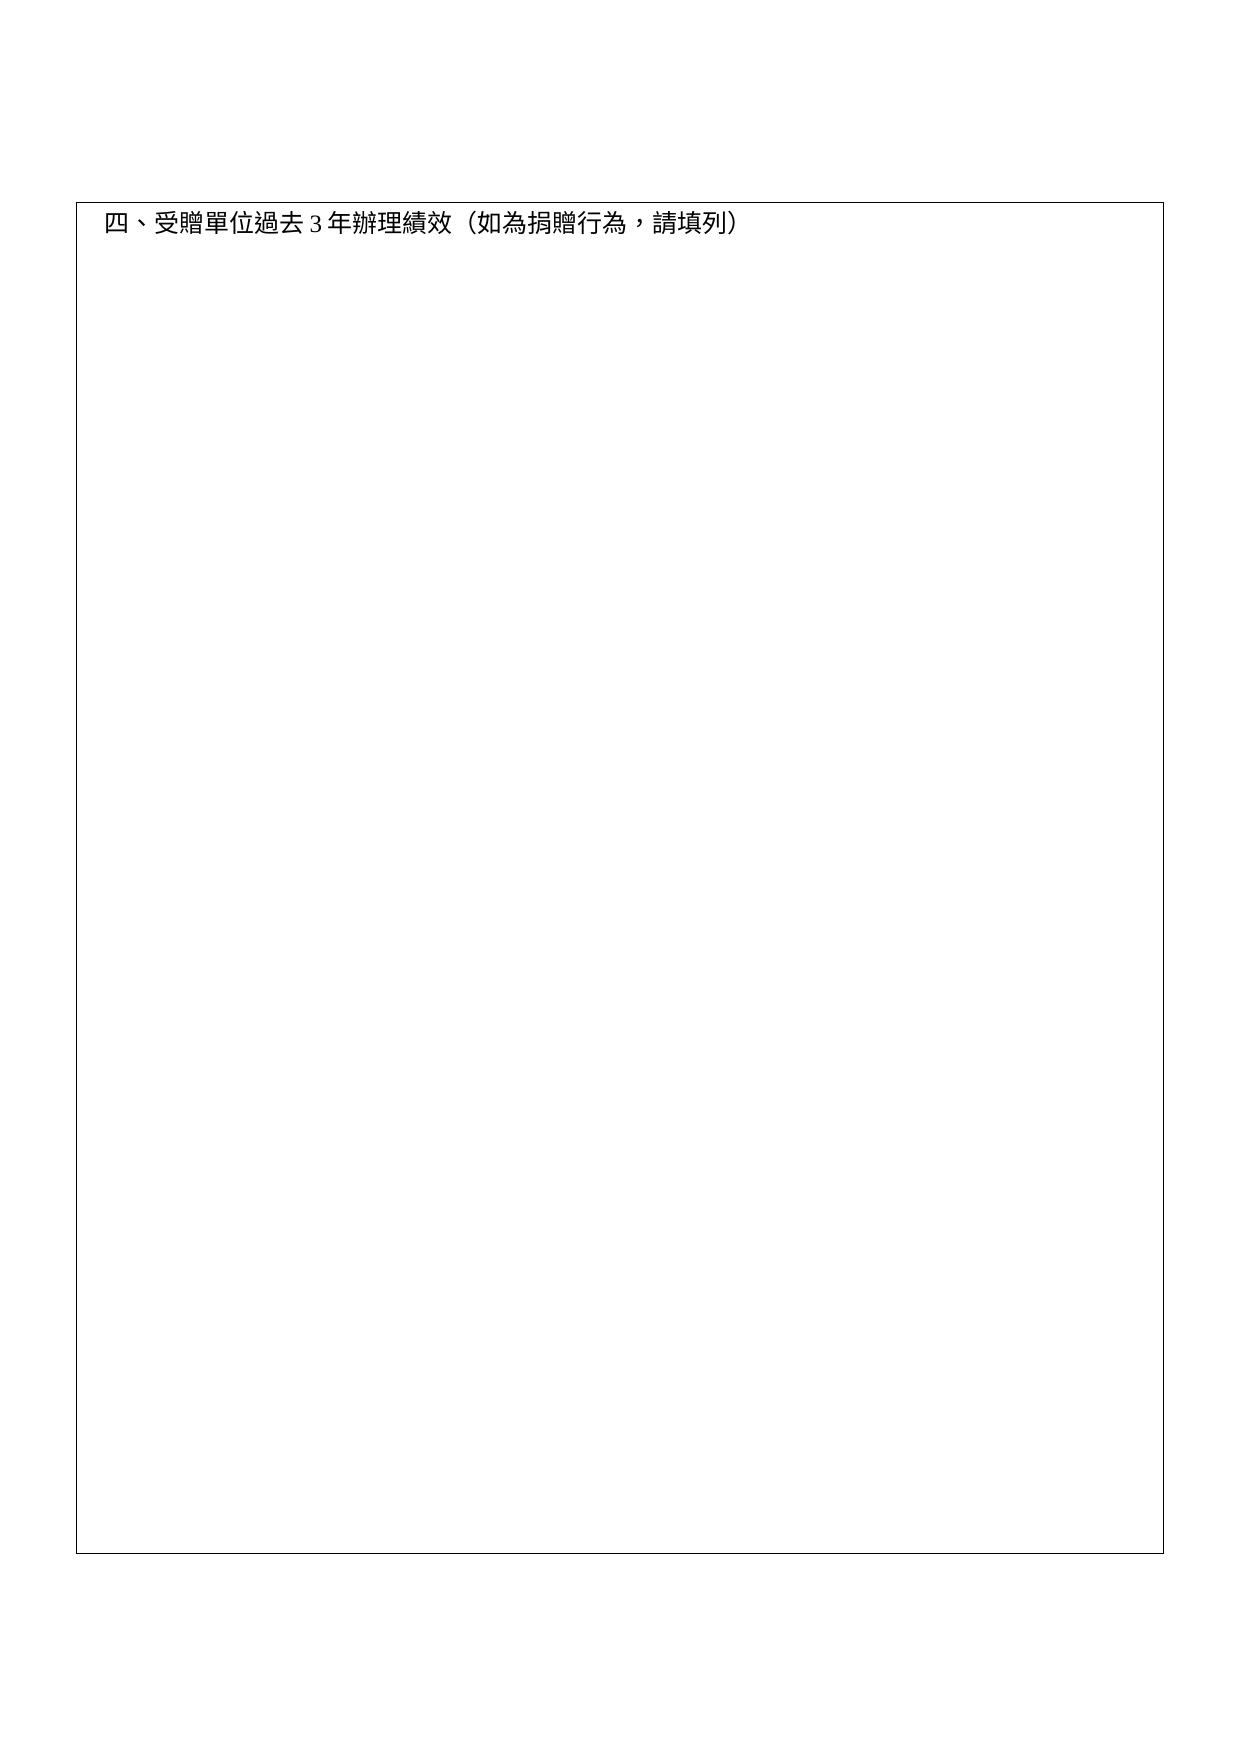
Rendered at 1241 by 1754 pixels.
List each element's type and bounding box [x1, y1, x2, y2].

table_header [77, 203, 1163, 1553]
